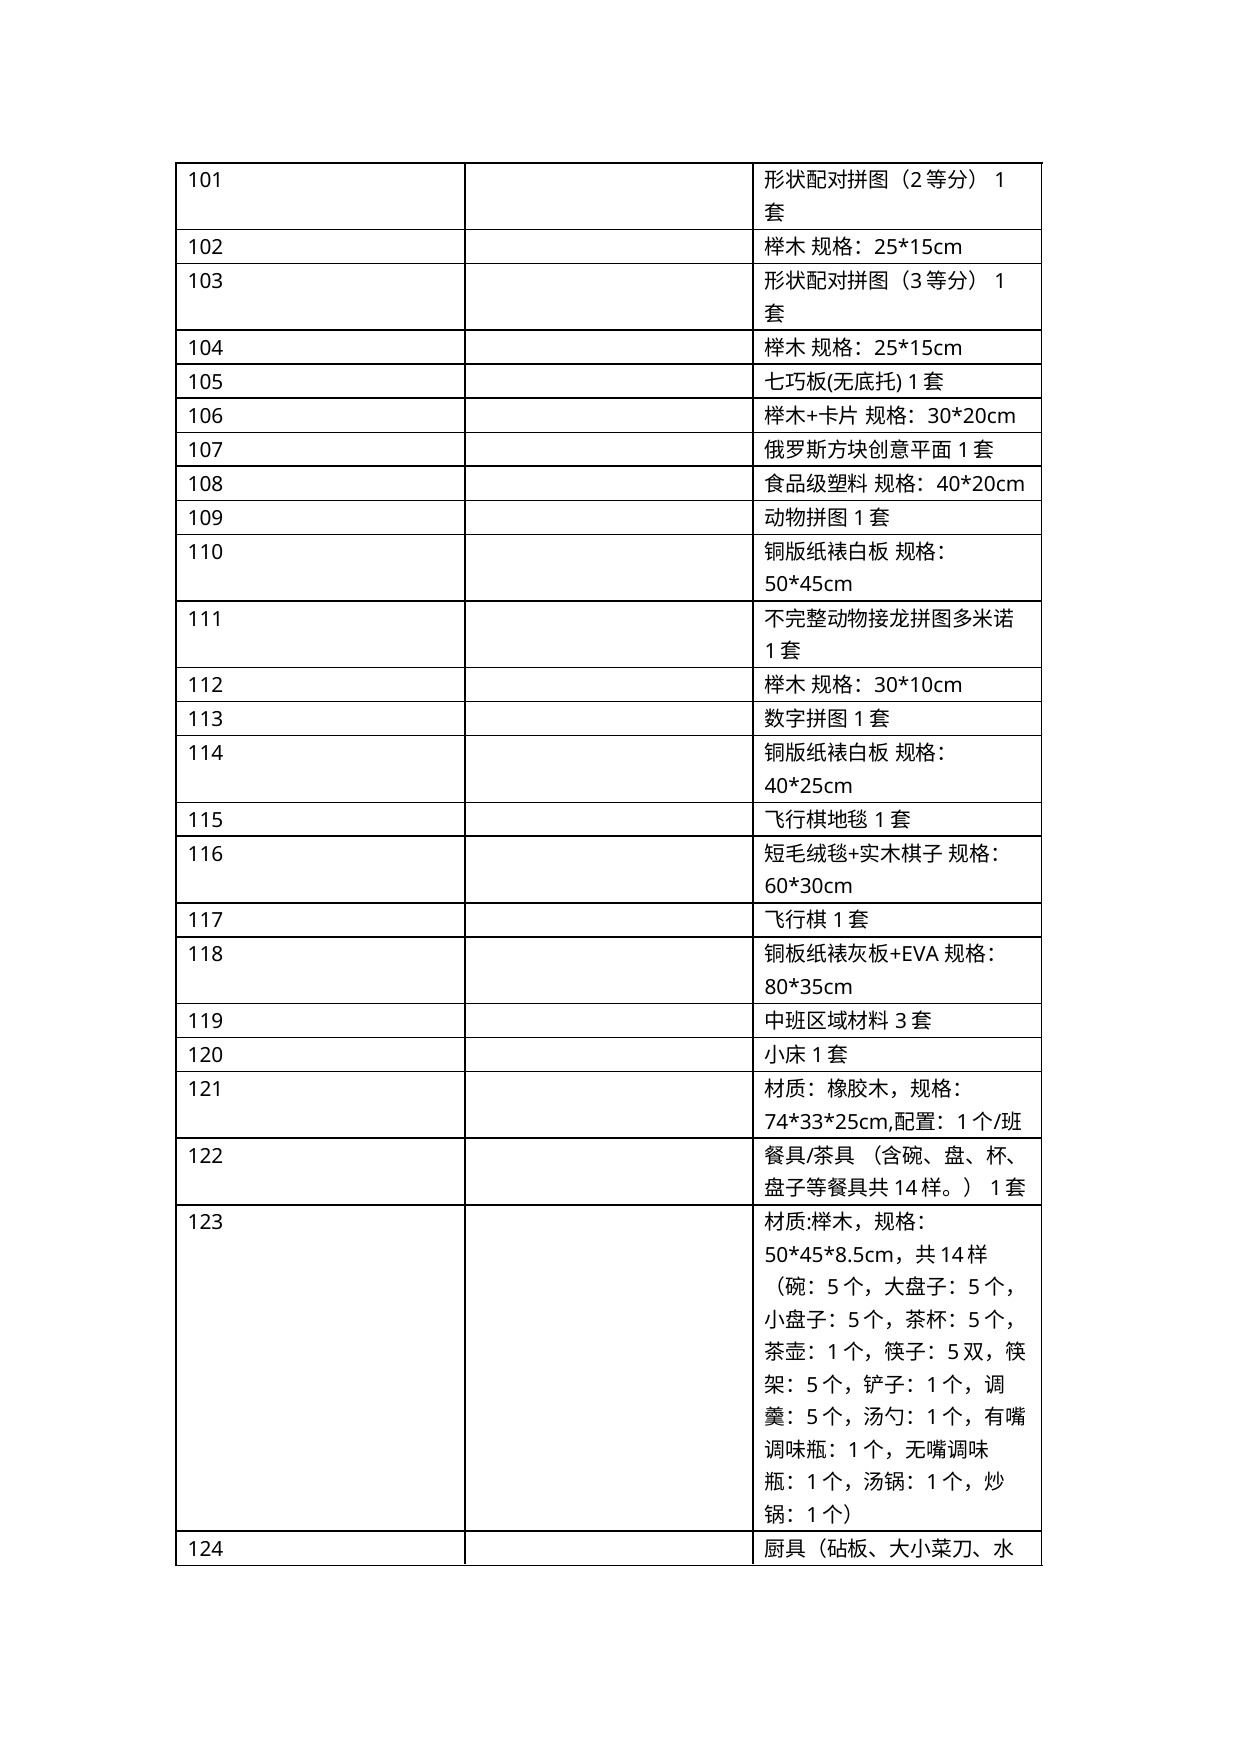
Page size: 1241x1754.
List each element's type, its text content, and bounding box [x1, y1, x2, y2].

table_cell [466, 1072, 752, 1137]
table_cell 102 [177, 230, 464, 263]
table_cell [466, 501, 752, 533]
table_cell 短毛绒毯+实木棋子 规格：60*30cm [754, 837, 1041, 902]
table_cell [466, 433, 752, 465]
table_cell 七巧板(无底托) 1套 [754, 365, 1041, 397]
table_cell [466, 602, 752, 667]
table_cell [466, 331, 752, 363]
table_cell 榉木 规格：25*15cm [754, 230, 1041, 263]
table_cell [466, 702, 752, 735]
table_cell 105 [177, 365, 464, 397]
table_cell 107 [177, 433, 464, 465]
table_cell 餐具/茶具 （含碗、盘、杯、盘子等餐具共14样。） 1套 [754, 1139, 1041, 1204]
table_cell [466, 1139, 752, 1204]
table_cell 122 [177, 1139, 464, 1204]
table_cell 119 [177, 1004, 464, 1037]
table_cell 食品级塑料 规格：40*20cm [754, 467, 1041, 499]
table_cell [466, 803, 752, 835]
table_cell 109 [177, 501, 464, 533]
table_cell 俄罗斯方块创意平面 1套 [754, 433, 1041, 465]
table_cell 材质:榉木，规格：50*45*8.5cm，共14样（碗：5个，大盘子：5个，小盘子：5个，茶杯：5个，茶壶：1个，筷子：5双，筷架：5个，铲子：1个，调羹：5个，汤勺：1个，有嘴调味瓶：1个，无嘴调味瓶：1个，汤锅：1个，炒锅：1个） [754, 1206, 1041, 1530]
table_cell 123 [177, 1206, 464, 1530]
table_cell 数字拼图 1套 [754, 702, 1041, 735]
table_cell 121 [177, 1072, 464, 1137]
table_cell [466, 1038, 752, 1071]
table_cell [466, 164, 752, 228]
table_cell [466, 399, 752, 431]
table_cell 形状配对拼图（2等分） 1套 [754, 164, 1041, 228]
table_cell 榉木 规格：25*15cm [754, 331, 1041, 363]
table_cell 103 [177, 264, 464, 329]
table_cell [466, 230, 752, 263]
table_cell [466, 264, 752, 329]
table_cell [754, 1532, 1041, 1564]
table_cell [466, 1004, 752, 1037]
table_cell 104 [177, 331, 464, 363]
table_cell 小床 1套 [754, 1038, 1041, 1071]
table_cell 111 [177, 602, 464, 667]
table_cell 榉木 规格：30*10cm [754, 668, 1041, 701]
table_cell [466, 365, 752, 397]
table_cell 106 [177, 399, 464, 431]
table_cell [466, 837, 752, 902]
table_cell 飞行棋 1套 [754, 904, 1041, 936]
table_cell 中班区域材料 3套 [754, 1004, 1041, 1037]
table_cell 动物拼图 1套 [754, 501, 1041, 533]
table_cell 124 [177, 1532, 464, 1564]
table_cell 形状配对拼图（3等分） 1套 [754, 264, 1041, 329]
table_cell [466, 535, 752, 600]
table_cell [466, 1206, 752, 1530]
table_cell [466, 668, 752, 701]
table_cell 材质：橡胶木，规格：74*33*25cm,配置：1个/班 [754, 1072, 1041, 1137]
table_cell 118 [177, 938, 464, 1003]
table_cell [466, 904, 752, 936]
table_cell 114 [177, 736, 464, 801]
table_cell 不完整动物接龙拼图多米诺 1套 [754, 602, 1041, 667]
table_cell [466, 736, 752, 801]
table_cell 108 [177, 467, 464, 499]
table_cell 铜版纸裱白板 规格：50*45cm [754, 535, 1041, 600]
table_cell 115 [177, 803, 464, 835]
table_cell 120 [177, 1038, 464, 1071]
table_cell 飞行棋地毯 1套 [754, 803, 1041, 835]
table_cell [466, 1532, 752, 1564]
table_cell [466, 467, 752, 499]
table_cell 101 [177, 164, 464, 228]
table_cell 铜版纸裱白板 规格：40*25cm [754, 736, 1041, 801]
table_cell 110 [177, 535, 464, 600]
table_cell 榉木+卡片 规格：30*20cm [754, 399, 1041, 431]
table_cell 铜板纸裱灰板+EVA 规格：80*35cm [754, 938, 1041, 1003]
table_cell 113 [177, 702, 464, 735]
table_cell 112 [177, 668, 464, 701]
table_cell 117 [177, 904, 464, 936]
table_cell 116 [177, 837, 464, 902]
table_cell [466, 938, 752, 1003]
